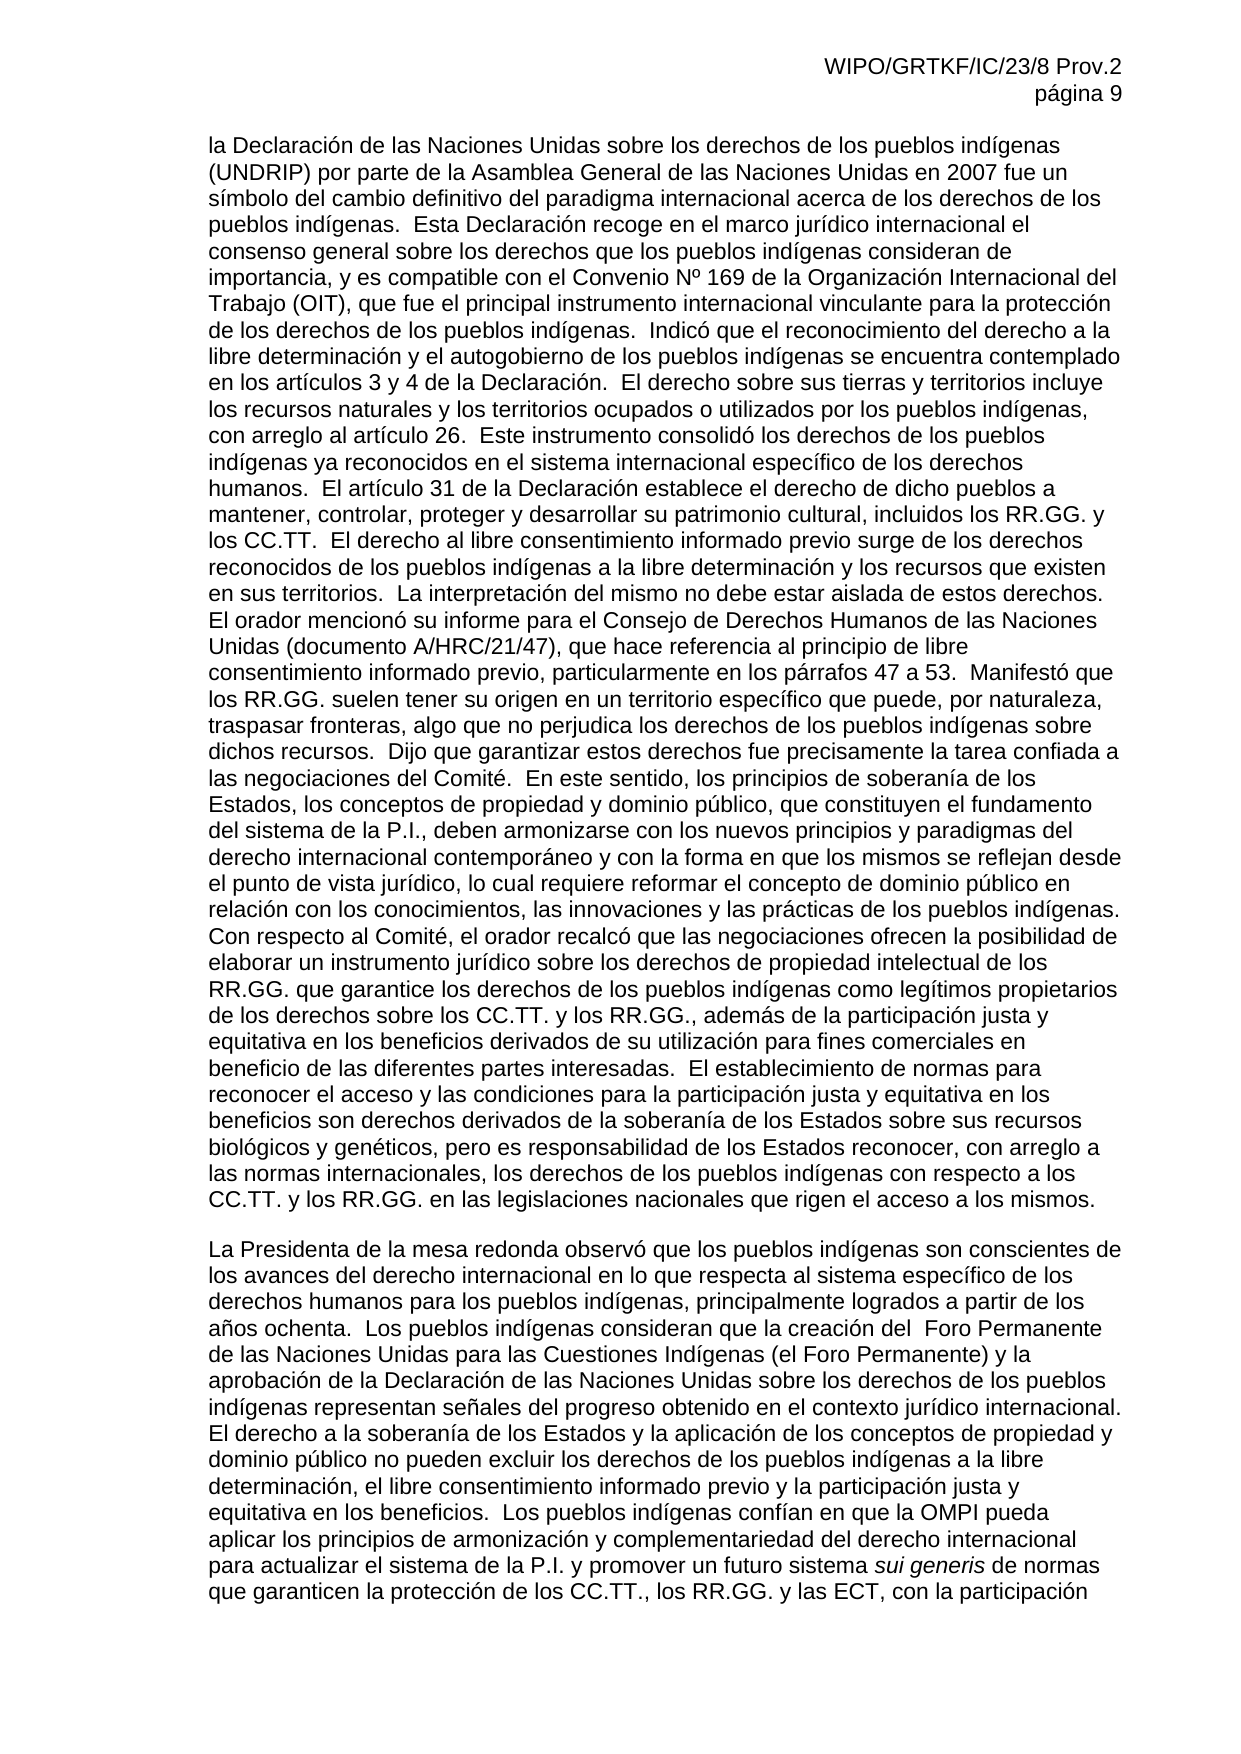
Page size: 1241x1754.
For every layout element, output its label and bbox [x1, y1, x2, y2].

list [208, 132, 1122, 1213]
list [208, 1236, 1122, 1604]
